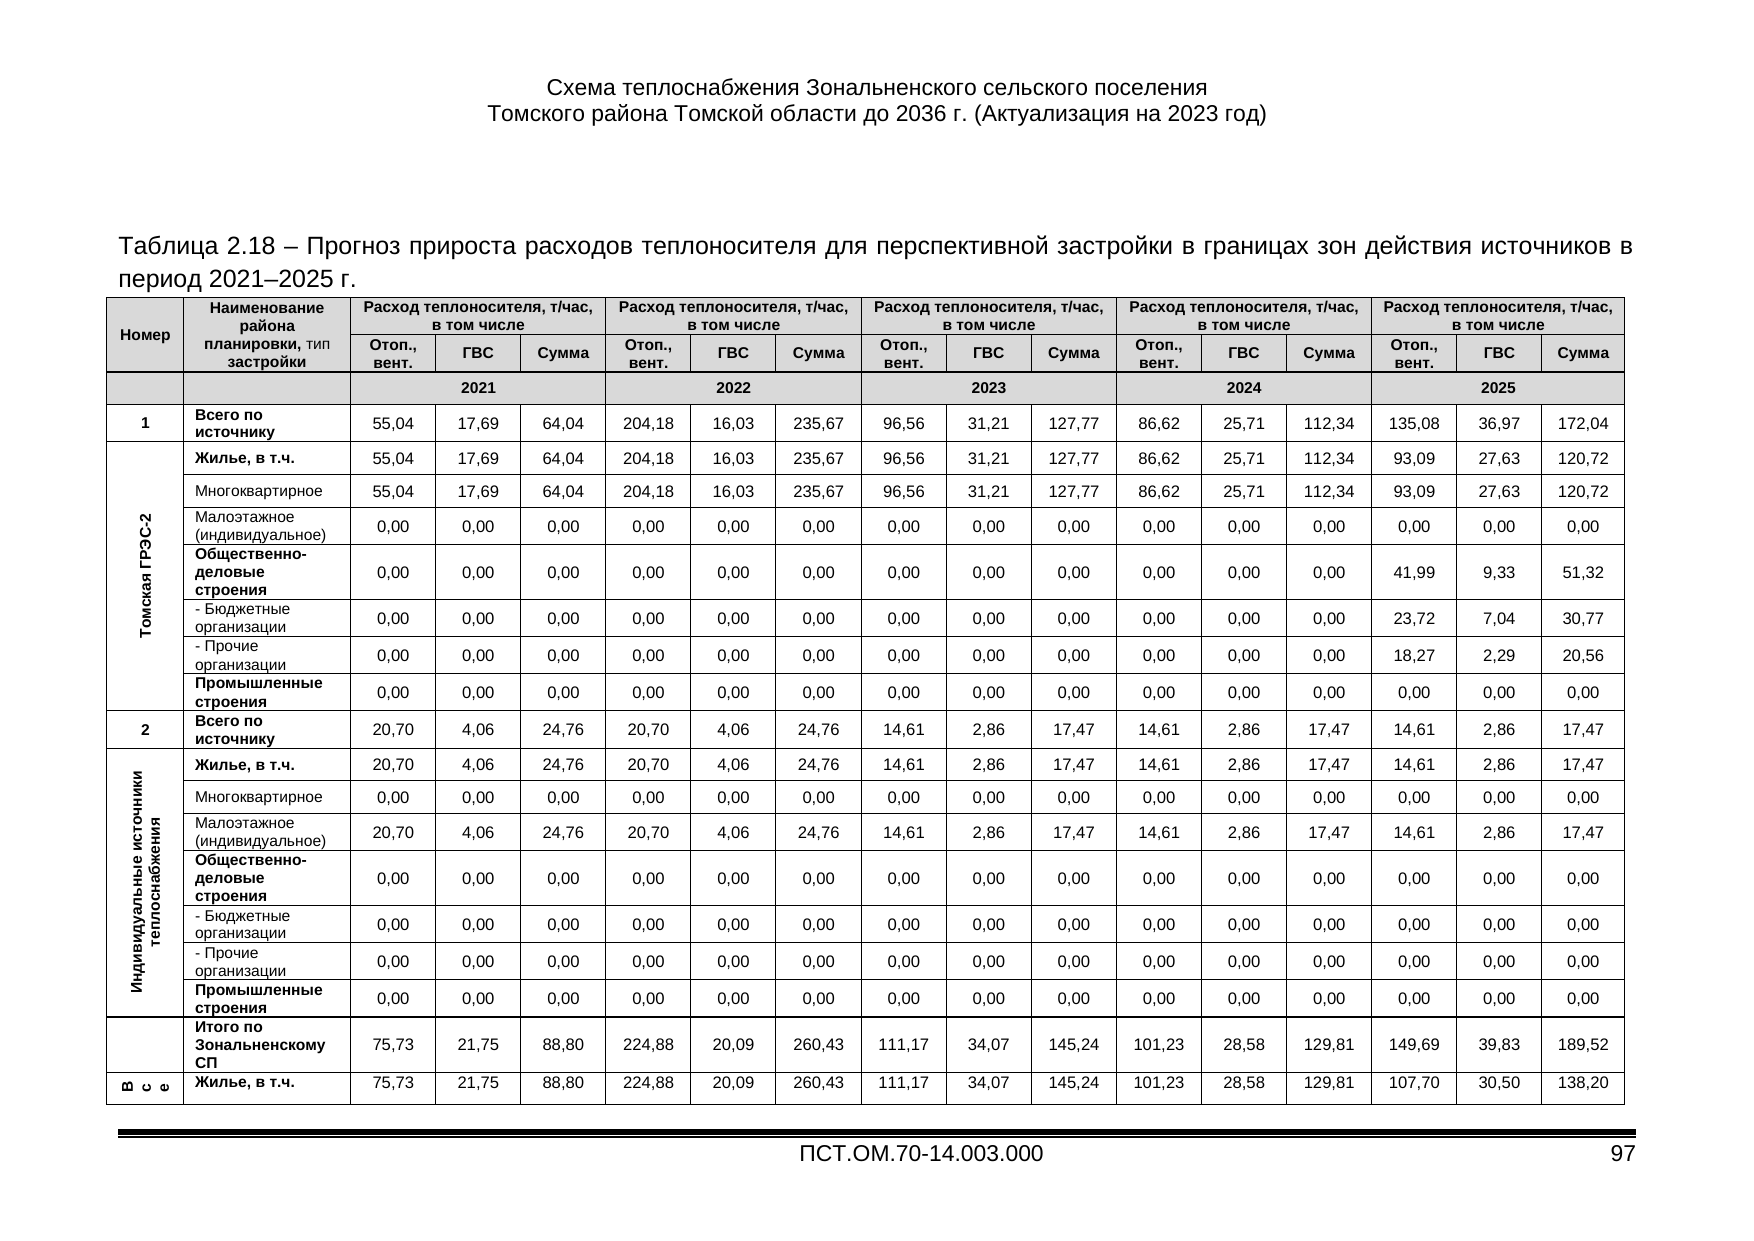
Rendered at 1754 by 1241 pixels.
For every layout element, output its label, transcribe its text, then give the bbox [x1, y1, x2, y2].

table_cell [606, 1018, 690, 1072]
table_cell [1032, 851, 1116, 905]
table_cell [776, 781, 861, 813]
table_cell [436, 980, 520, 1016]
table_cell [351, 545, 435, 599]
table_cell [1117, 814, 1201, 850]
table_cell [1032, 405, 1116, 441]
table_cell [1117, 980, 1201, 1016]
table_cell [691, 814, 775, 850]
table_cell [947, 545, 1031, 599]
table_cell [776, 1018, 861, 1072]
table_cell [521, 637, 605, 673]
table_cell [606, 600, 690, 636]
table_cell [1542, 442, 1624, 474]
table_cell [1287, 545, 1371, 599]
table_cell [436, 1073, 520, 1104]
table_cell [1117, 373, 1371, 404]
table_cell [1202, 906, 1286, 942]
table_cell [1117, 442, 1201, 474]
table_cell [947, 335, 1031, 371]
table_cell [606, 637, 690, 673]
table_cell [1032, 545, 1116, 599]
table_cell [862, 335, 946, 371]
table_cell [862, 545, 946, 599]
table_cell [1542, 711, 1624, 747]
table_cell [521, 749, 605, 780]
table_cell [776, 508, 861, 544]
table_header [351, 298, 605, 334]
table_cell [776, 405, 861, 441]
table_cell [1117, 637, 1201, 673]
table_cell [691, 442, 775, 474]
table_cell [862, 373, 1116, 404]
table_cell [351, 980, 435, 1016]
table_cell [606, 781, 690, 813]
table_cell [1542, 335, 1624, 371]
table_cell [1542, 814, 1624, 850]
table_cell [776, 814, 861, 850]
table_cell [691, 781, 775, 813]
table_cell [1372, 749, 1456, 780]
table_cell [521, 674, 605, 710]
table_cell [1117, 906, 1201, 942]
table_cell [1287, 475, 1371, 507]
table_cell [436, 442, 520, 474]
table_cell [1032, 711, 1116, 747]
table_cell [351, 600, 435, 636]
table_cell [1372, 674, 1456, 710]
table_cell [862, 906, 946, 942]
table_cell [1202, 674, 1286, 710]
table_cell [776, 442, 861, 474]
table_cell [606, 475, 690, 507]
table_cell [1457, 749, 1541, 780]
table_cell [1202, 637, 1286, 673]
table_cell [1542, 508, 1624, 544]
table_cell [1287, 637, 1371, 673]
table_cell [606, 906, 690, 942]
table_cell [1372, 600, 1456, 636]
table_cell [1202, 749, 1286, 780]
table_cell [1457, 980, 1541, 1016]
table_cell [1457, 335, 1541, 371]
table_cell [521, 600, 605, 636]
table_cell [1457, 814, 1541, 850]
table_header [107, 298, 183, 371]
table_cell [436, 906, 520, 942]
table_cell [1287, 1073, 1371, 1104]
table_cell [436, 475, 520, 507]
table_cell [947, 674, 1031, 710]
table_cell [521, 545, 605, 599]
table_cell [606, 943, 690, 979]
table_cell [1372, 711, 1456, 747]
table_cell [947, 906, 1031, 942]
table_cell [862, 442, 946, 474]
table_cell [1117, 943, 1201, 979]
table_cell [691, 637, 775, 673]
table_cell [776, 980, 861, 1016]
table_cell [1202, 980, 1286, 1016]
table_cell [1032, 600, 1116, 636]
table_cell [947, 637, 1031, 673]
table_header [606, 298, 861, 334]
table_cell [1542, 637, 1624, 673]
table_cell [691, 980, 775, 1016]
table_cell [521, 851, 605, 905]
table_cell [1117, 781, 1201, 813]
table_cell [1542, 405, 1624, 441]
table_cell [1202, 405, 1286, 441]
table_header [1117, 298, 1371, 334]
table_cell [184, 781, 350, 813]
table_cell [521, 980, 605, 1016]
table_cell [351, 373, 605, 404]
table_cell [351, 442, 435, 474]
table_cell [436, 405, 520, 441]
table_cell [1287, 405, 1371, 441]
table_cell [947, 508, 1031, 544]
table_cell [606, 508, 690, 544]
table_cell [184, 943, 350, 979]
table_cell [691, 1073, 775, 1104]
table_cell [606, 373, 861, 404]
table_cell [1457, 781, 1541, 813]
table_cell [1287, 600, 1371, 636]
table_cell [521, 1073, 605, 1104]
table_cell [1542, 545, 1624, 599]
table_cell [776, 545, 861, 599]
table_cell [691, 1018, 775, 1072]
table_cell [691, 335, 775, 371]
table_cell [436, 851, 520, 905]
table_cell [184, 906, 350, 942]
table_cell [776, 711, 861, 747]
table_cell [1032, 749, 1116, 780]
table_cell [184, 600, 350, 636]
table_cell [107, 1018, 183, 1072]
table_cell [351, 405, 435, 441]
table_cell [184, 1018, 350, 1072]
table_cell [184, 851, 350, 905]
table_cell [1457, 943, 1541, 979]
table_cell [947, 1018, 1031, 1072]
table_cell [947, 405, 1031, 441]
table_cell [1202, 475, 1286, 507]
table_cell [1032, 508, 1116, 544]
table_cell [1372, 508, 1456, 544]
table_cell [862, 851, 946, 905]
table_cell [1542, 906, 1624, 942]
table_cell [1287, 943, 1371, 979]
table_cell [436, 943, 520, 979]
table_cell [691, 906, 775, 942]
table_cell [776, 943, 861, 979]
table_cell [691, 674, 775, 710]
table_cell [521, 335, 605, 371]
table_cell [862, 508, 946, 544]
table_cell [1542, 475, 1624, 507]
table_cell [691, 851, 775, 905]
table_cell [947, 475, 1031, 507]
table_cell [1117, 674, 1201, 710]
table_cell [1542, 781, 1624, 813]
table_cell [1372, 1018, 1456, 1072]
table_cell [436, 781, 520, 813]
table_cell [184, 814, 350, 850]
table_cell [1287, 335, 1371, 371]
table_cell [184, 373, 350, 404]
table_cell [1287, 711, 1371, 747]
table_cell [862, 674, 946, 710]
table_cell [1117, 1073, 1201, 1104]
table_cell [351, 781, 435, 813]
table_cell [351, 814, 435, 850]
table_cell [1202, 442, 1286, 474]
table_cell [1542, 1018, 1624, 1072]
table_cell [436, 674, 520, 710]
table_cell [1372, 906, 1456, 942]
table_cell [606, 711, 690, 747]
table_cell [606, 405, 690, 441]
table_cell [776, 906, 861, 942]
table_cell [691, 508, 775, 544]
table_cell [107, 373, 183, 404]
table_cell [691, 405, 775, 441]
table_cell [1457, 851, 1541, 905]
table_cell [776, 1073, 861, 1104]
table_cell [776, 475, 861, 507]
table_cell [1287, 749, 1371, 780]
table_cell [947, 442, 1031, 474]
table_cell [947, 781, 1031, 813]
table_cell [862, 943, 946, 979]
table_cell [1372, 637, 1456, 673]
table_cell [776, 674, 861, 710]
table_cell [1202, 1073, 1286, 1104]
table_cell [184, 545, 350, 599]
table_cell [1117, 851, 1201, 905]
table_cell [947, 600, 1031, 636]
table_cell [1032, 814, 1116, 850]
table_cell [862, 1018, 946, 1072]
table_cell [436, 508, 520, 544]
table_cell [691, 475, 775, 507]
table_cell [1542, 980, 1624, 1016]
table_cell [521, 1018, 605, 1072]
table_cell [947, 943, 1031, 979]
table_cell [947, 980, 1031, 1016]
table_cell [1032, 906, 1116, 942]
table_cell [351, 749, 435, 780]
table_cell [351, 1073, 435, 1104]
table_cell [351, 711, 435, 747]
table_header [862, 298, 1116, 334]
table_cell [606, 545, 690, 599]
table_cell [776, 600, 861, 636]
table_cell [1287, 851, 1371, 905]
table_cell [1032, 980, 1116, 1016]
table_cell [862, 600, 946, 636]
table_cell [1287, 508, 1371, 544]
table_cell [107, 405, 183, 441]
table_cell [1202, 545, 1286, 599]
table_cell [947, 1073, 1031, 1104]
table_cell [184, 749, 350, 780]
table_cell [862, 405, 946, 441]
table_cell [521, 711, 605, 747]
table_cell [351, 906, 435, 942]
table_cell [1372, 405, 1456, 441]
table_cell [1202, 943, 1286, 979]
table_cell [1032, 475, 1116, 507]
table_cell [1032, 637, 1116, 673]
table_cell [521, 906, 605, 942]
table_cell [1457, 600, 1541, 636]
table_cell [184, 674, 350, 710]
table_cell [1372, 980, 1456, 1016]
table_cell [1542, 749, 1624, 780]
text Таблица 2.18 – Прогноз прироста расходов теплоносителя для перспективной застройки в границах зон действия источников в период 2021–2025 г. [118, 231, 1636, 293]
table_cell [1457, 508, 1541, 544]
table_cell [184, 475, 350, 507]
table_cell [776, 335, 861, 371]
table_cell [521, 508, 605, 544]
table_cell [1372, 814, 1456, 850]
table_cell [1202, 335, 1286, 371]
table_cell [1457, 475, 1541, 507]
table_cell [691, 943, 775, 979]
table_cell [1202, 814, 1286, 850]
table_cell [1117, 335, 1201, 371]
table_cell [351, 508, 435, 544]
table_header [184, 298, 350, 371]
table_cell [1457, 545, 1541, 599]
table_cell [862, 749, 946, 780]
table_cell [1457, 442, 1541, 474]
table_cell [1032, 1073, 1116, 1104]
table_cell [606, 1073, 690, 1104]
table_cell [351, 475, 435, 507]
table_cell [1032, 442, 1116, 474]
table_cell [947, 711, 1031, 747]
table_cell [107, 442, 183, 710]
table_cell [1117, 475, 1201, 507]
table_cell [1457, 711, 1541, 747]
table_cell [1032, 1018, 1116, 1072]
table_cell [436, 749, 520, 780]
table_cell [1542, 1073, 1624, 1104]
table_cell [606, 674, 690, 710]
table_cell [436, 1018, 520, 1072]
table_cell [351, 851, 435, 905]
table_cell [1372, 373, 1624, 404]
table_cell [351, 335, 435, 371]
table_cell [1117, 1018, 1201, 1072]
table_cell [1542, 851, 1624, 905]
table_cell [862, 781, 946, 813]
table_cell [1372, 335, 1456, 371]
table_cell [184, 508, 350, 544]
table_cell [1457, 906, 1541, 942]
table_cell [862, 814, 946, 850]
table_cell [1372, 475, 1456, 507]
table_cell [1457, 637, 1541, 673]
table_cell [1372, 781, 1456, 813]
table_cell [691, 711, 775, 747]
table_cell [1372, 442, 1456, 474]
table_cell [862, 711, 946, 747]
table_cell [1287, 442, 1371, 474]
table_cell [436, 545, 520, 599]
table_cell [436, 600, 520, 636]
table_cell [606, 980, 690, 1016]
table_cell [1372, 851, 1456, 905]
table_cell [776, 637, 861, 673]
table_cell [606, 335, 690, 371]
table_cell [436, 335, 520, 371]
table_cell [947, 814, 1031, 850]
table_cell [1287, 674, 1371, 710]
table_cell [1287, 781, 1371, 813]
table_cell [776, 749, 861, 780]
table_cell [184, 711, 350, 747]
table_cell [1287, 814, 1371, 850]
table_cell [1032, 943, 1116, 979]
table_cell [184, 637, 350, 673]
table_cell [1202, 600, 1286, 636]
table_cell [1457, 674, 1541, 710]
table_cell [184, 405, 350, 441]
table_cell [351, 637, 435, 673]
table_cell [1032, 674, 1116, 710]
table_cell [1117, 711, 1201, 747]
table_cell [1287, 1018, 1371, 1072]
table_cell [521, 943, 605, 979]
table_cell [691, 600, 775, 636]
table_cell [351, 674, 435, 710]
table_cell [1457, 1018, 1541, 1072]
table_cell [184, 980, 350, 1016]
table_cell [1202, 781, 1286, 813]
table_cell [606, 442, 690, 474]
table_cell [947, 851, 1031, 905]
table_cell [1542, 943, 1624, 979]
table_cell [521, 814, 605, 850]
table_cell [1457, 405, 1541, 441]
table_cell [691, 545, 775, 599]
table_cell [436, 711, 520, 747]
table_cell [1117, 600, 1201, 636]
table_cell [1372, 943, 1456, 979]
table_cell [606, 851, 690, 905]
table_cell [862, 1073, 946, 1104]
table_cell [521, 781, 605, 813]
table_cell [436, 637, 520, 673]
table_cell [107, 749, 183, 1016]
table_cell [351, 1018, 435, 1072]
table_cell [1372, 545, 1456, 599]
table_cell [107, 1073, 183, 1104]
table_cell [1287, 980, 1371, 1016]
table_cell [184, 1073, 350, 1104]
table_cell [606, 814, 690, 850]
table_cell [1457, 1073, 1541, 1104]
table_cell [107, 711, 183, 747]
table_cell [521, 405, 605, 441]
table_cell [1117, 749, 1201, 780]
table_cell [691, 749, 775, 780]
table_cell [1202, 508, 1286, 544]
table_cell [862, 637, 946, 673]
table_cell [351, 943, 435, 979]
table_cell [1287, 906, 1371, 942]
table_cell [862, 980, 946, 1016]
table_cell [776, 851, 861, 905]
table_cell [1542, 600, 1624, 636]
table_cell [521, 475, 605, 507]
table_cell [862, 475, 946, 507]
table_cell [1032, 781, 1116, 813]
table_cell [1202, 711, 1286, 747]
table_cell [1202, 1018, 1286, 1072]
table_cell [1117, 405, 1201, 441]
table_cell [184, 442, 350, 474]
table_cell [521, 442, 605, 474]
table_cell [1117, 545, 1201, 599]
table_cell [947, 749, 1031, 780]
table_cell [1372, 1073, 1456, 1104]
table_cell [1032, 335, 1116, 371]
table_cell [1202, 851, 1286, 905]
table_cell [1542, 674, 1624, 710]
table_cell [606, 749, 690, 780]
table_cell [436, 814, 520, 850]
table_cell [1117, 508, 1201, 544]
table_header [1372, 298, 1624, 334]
